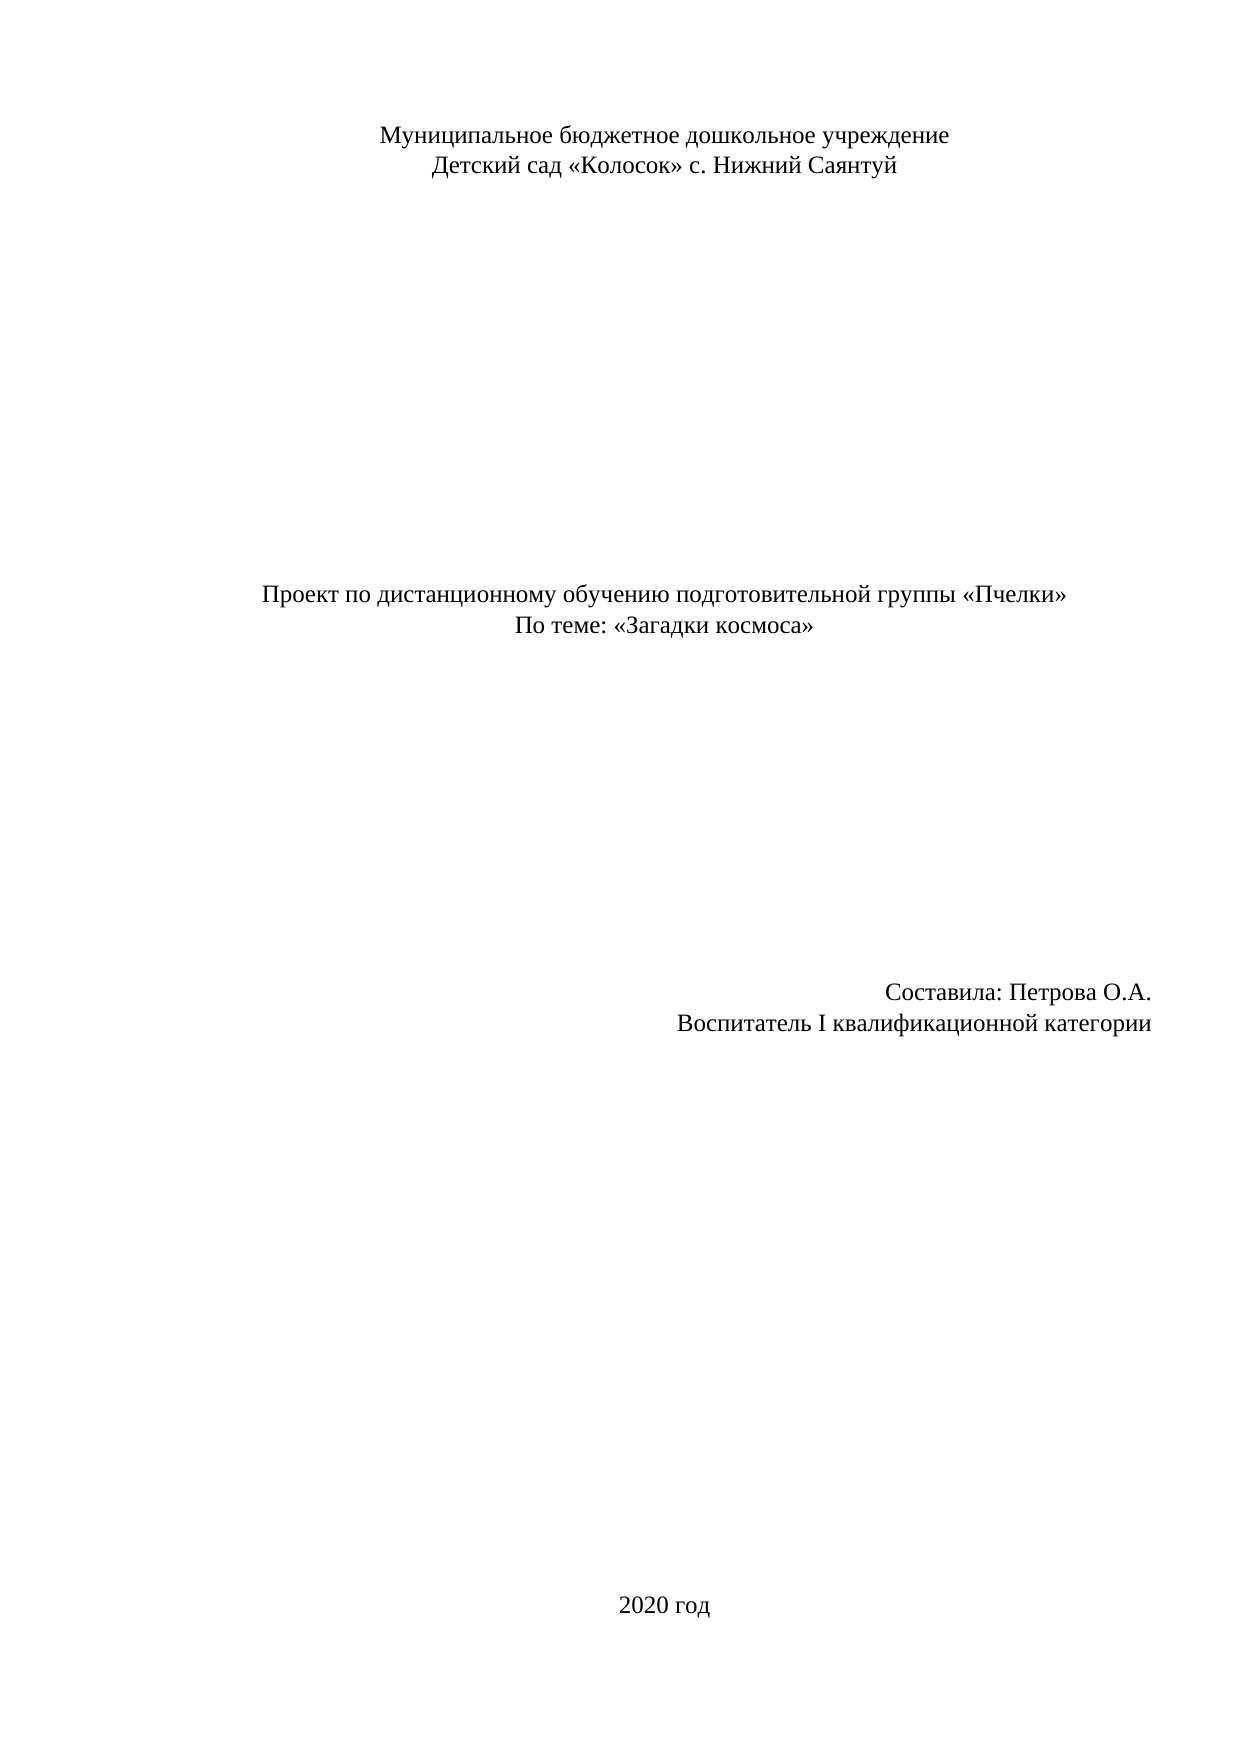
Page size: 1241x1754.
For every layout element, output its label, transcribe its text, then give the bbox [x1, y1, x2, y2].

text Составила: Петрова О.А. [177, 976, 1152, 1006]
text Детский сад «Колосок» с. Нижний Саянтуй [177, 149, 1152, 179]
text Проект по дистанционному обучению подготовительной группы «Пчелки» [177, 577, 1152, 608]
text Муниципальное бюджетное дошкольное учреждение [177, 118, 1152, 149]
text По теме: «Загадки космоса» [177, 608, 1152, 639]
text Воспитатель I квалификационной категории [177, 1006, 1152, 1037]
text 2020 год [177, 1588, 1152, 1619]
